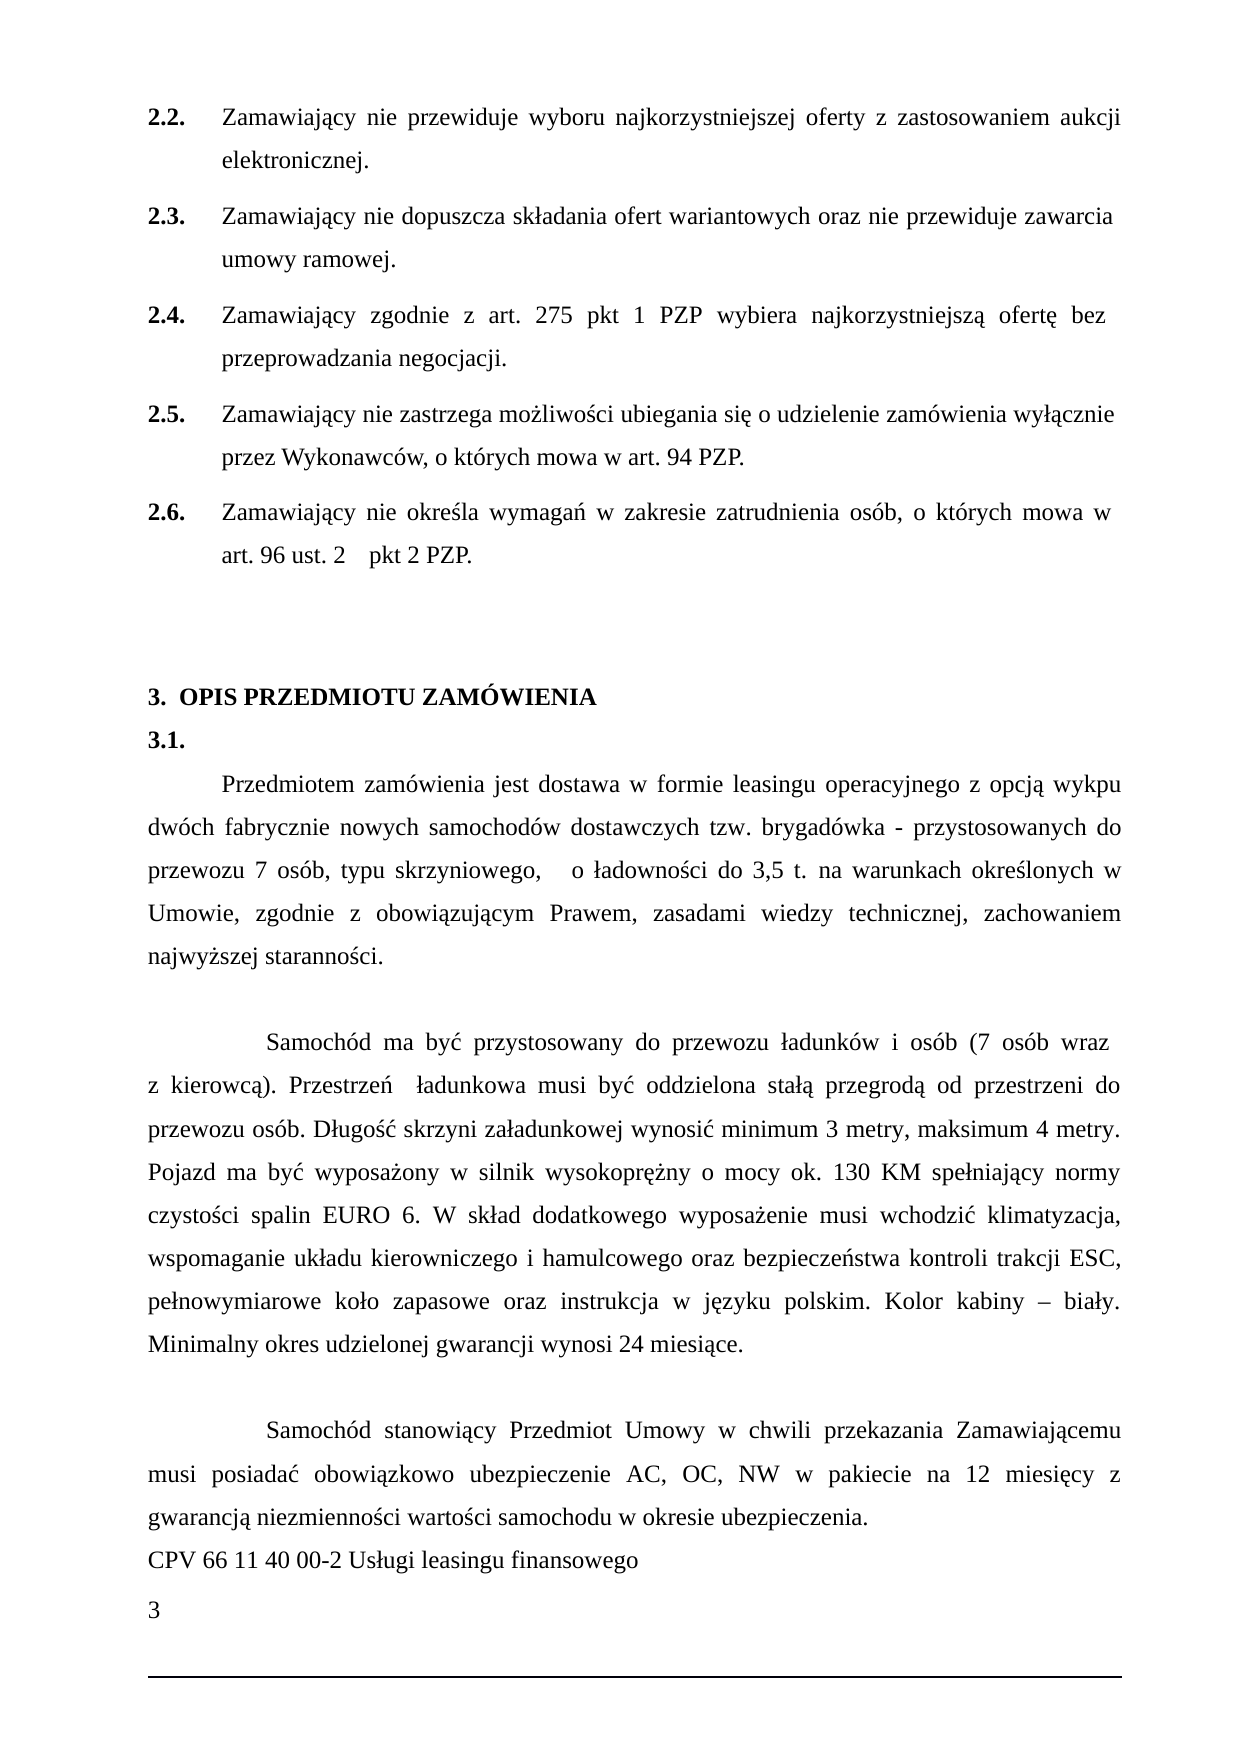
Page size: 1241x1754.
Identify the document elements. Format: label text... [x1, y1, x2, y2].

text 2.2. Zamawiający nie przewiduje wyboru najkorzystniejszej oferty z zastosowaniem aukcji elektronicznej. [148, 102, 1122, 174]
text 2.5. Zamawiający nie zastrzega możliwości ubiegania się o udzielenie zamówienia wyłącznie przez Wykonawców, o których mowa w art. 94 PZP. [148, 399, 1122, 471]
text 2.3. Zamawiający nie dopuszcza składania ofert wariantowych oraz nie przewiduje zawarcia umowy ramowej. [148, 201, 1122, 273]
text Samochód stanowiący Przedmiot Umowy w chwili przekazania Zamawiającemu musi posiadać obowiązkowo ubezpieczenie AC, OC, NW w pakiecie na 12 miesięcy z gwarancją niezmienności wartości samochodu w okresie ubezpieczenia. [148, 1416, 1122, 1531]
text 2.6. Zamawiający nie określa wymagań w zakresie zatrudnienia osób, o których mowa w art. 96 ust. 2 pkt 2 PZP. [148, 497, 1122, 569]
text 2.4. Zamawiający zgodnie z art. 275 pkt 1 PZP wybiera najkorzystniejszą ofertę bez przeprowadzania negocjacji. [148, 300, 1122, 372]
text 3.1. [148, 726, 1122, 754]
text Przedmiotem zamówienia jest dostawa w formie leasingu operacyjnego z opcją wykpu dwóch fabrycznie nowych samochodów dostawczych tzw. brygadówka - przystosowanych do przewozu 7 osób, typu skrzyniowego, o ładowności do 3,5 t. na warunkach określonych w Umowie, zgodnie z obowiązującym Prawem, zasadami wiedzy technicznej, zachowaniem najwyższej staranności. [148, 769, 1122, 970]
text 3. OPIS PRZEDMIOTU ZAMÓWIENIA [148, 682, 1122, 711]
text CPV 66 11 40 00-2 Usługi leasingu finansowego [148, 1545, 1122, 1574]
text Samochód ma być przystosowany do przewozu ładunków i osób (7 osób wraz z kierowcą). Przestrzeń ładunkowa musi być oddzielona stałą przegrodą od przestrzeni do przewozu osób. Długość skrzyni załadunkowej wynosić minimum 3 metry, maksimum 4 metry. Pojazd ma być wyposażony w silnik wysokoprężny o mocy ok. 130 KM spełniający normy czystości spalin EURO 6. W skład dodatkowego wyposażenie musi wchodzić klimatyzacja, wspomaganie układu kierowniczego i hamulcowego oraz bezpieczeństwa kontroli trakcji ESC, pełnowymiarowe koło zapasowe oraz instrukcja w języku polskim. Kolor kabiny – biały. Minimalny okres udzielonej gwarancji wynosi 24 miesiące. [148, 1027, 1122, 1358]
